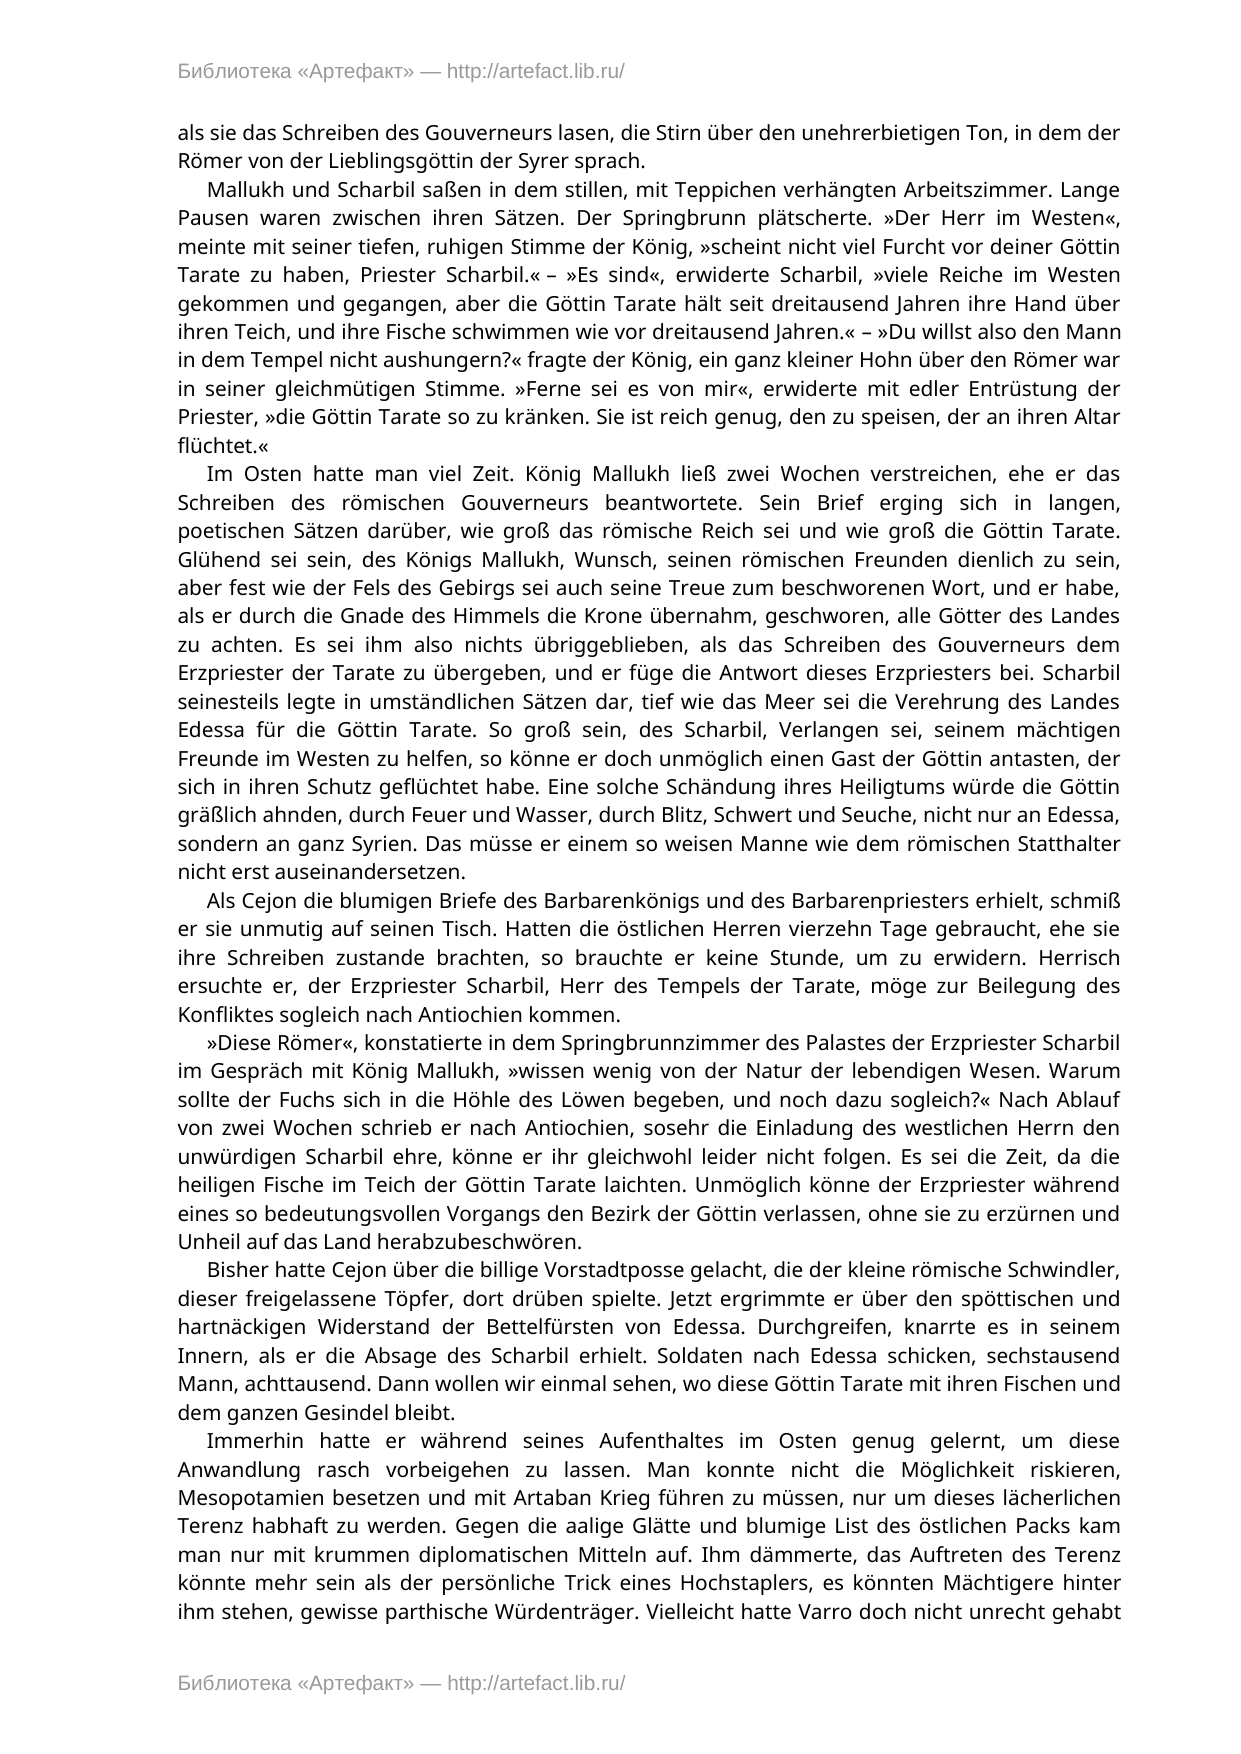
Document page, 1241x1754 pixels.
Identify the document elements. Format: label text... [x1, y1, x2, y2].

text Mallukh und Scharbil saßen in dem stillen, mit Teppichen verhängten Arbeitszimmer. Lange Pausen waren zwischen ihren Sätzen. Der Springbrunn plätscherte. »Der Herr im Westen«, meinte mit seiner tiefen, ruhigen Stimme der König, »scheint nicht viel Furcht vor deiner Göttin Tarate zu haben, Priester Scharbil.« – »Es sind«, erwiderte Scharbil, »viele Reiche im Westen gekommen und gegangen, aber die Göttin Tarate hält seit dreitausend Jahren ihre Hand über ihren Teich, und ihre Fische schwimmen wie vor dreitausend Jahren.« – »Du willst also den Mann in dem Tempel nicht aushungern?« fragte der König, ein ganz kleiner Hohn über den Römer war in seiner gleichmütigen Stimme. »Ferne sei es von mir«, erwiderte mit edler Entrüstung der Priester, »die Göttin Tarate so zu kränken. Sie ist reich genug, den zu speisen, der an ihren Altar flüchtet.« [177, 175, 1122, 459]
text »Diese Römer«, konstatierte in dem Springbrunnzimmer des Palastes der Erzpriester Scharbil im Gespräch mit König Mallukh, »wissen wenig von der Natur der lebendigen Wesen. Warum sollte der Fuchs sich in die Höhle des Löwen begeben, und noch dazu sogleich?« Nach Ablauf von zwei Wochen schrieb er nach Antiochien, sosehr die Einladung des westlichen Herrn den unwürdigen Scharbil ehre, könne er ihr gleichwohl leider nicht folgen. Es sei die Zeit, da die heiligen Fische im Teich der Göttin Tarate laichten. Unmöglich könne der Erzpriester während eines so bedeutungsvollen Vorgangs den Bezirk der Göttin verlassen, ohne sie zu erzürnen und Unheil auf das Land herabzubeschwören. [177, 1028, 1122, 1256]
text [177, 1426, 1122, 1625]
text Bisher hatte Cejon über die billige Vorstadtposse gelacht, die der kleine römische Schwindler, dieser freigelassene Töpfer, dort drüben spielte. Jetzt ergrimmte er über den spöttischen und hartnäckigen Widerstand der Bettelfürsten von Edessa. Durchgreifen, knarrte es in seinem Innern, als er die Absage des Scharbil erhielt. Soldaten nach Edessa schicken, sechstausend Mann, achttausend. Dann wollen wir einmal sehen, wo diese Göttin Tarate mit ihren Fischen und dem ganzen Gesindel bleibt. [177, 1256, 1122, 1426]
text Im Osten hatte man viel Zeit. König Mallukh ließ zwei Wochen verstreichen, ehe er das Schreiben des römischen Gouverneurs beantwortete. Sein Brief erging sich in langen, poetischen Sätzen darüber, wie groß das römische Reich sei und wie groß die Göttin Tarate. Glühend sei sein, des Königs Mallukh, Wunsch, seinen römischen Freunden dienlich zu sein, aber fest wie der Fels des Gebirgs sei auch seine Treue zum beschworenen Wort, und er habe, als er durch die Gnade des Himmels die Krone übernahm, geschworen, alle Götter des Landes zu achten. Es sei ihm also nichts übriggeblieben, als das Schreiben des Gouverneurs dem Erzpriester der Tarate zu übergeben, und er füge die Antwort dieses Erzpriesters bei. Scharbil seinesteils legte in umständlichen Sätzen dar, tief wie das Meer sei die Verehrung des Landes Edessa für die Göttin Tarate. So groß sein, des Scharbil, Verlangen sei, seinem mächtigen Freunde im Westen zu helfen, so könne er doch unmöglich einen Gast der Göttin antasten, der sich in ihren Schutz geflüchtet habe. Eine solche Schändung ihres Heiligtums würde die Göttin gräßlich ahnden, durch Feuer und Wasser, durch Blitz, Schwert und Seuche, nicht nur an Edessa, sondern an ganz Syrien. Das müsse er einem so weisen Manne wie dem römischen Statthalter nicht erst auseinandersetzen. [177, 459, 1122, 886]
text Als Cejon die blumigen Briefe des Barbarenkönigs und des Barbarenpriesters erhielt, schmiß er sie unmutig auf seinen Tisch. Hatten die östlichen Herren vierzehn Tage gebraucht, ehe sie ihre Schreiben zustande brachten, so brauchte er keine Stunde, um zu erwidern. Herrisch ersuchte er, der Erzpriester Scharbil, Herr des Tempels der Tarate, möge zur Beilegung des Konfliktes sogleich nach Antiochien kommen. [177, 886, 1122, 1028]
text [177, 118, 1122, 175]
